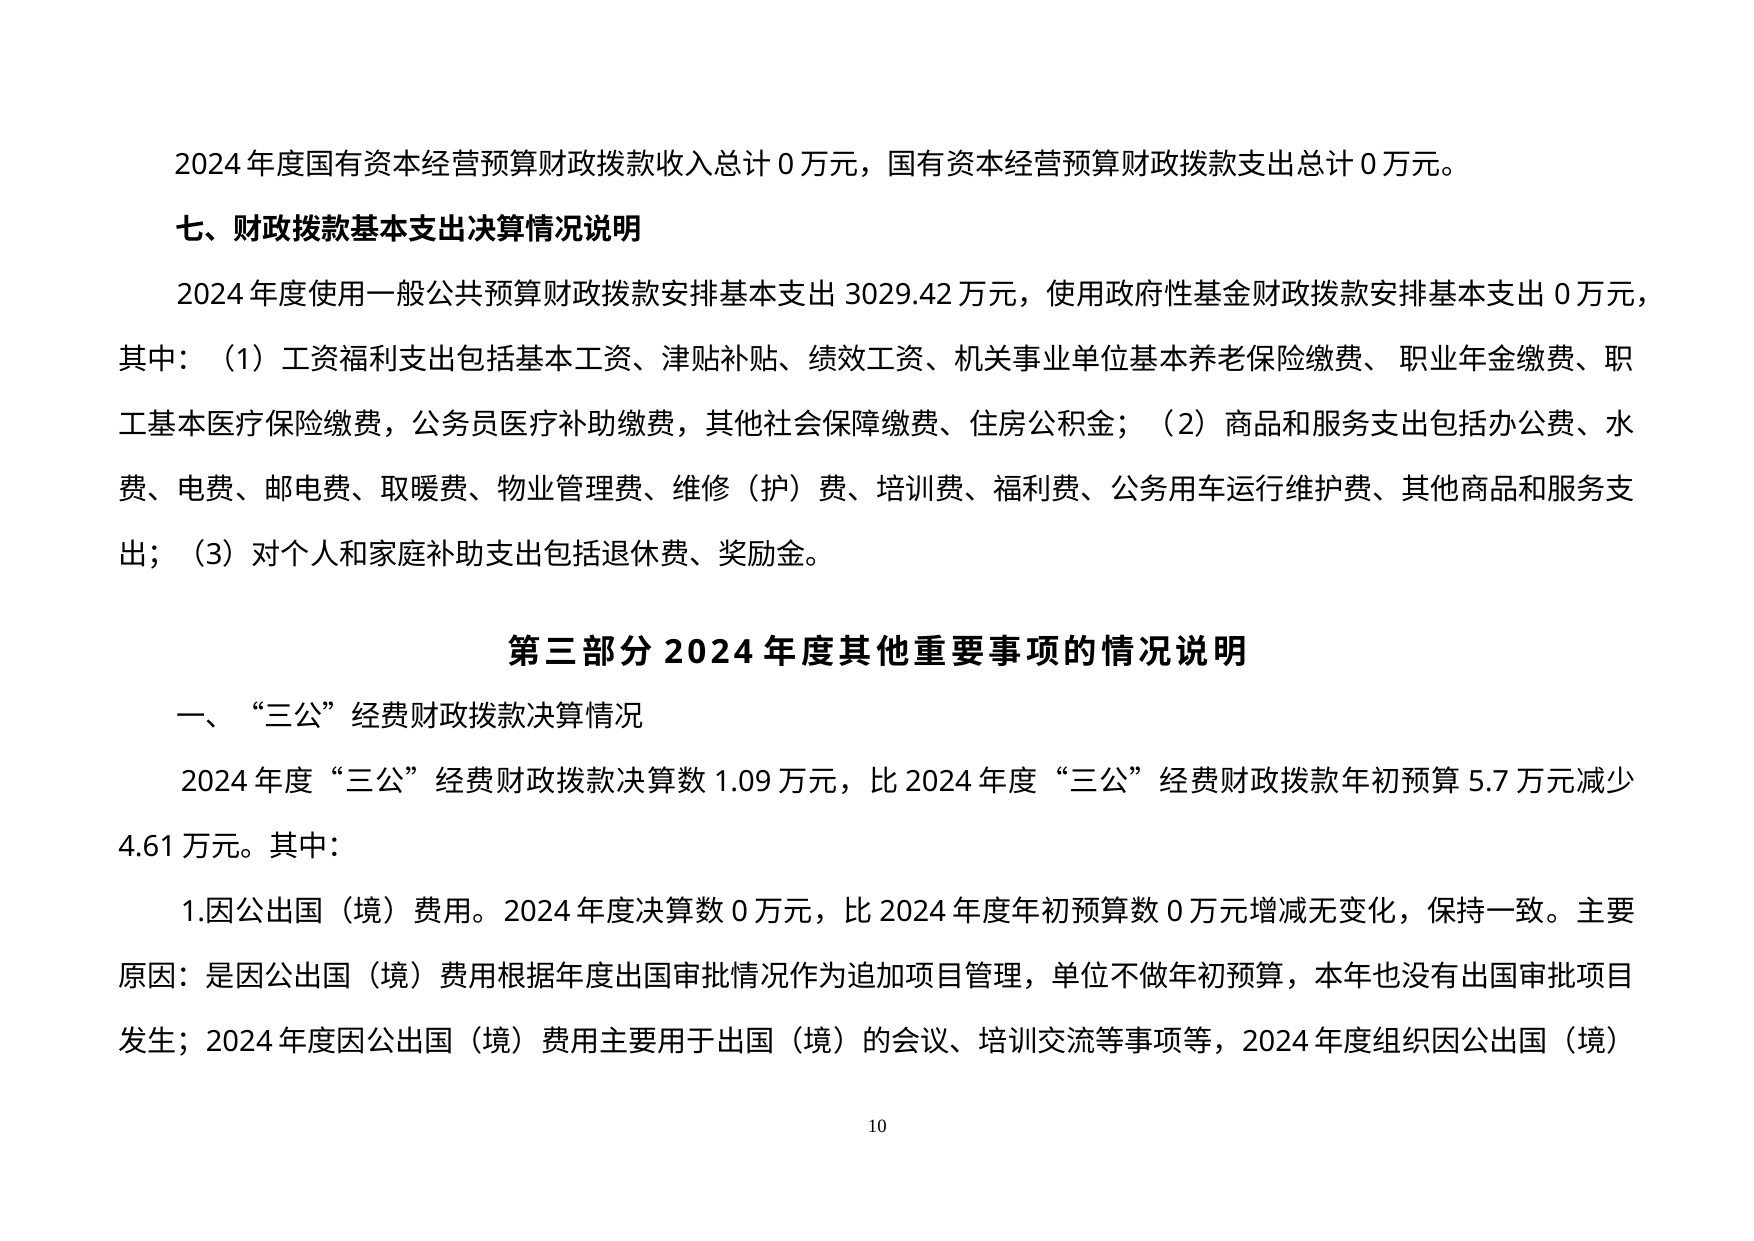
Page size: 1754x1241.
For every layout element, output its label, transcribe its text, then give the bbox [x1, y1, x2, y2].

text 2024年度国有资本经营预算财政拨款收入总计0万元，国有资本经营预算财政拨款支出总计0万元。 [118, 129, 1636, 194]
text 第三部分2024年度其他重要事项的情况说明 [118, 617, 1636, 682]
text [118, 877, 1636, 1072]
text 七、财政拨款基本支出决算情况说明 [118, 194, 1636, 259]
text 2024年度“三公”经费财政拨款决算数1.09万元，比2024年度“三公”经费财政拨款年初预算5.7万元减少4.61万元。其中： [118, 747, 1636, 877]
text 一、“三公”经费财政拨款决算情况 [118, 682, 1636, 747]
text 2024年度使用一般公共预算财政拨款安排基本支出3029.42万元，使用政府性基金财政拨款安排基本支出0万元，其中：（1）工资福利支出包括基本工资、津贴补贴、绩效工资、机关事业单位基本养老保险缴费、 职业年金缴费、职工基本医疗保险缴费，公务员医疗补助缴费，其他社会保障缴费、住房公积金；（2）商品和服务支出包括办公费、水费、电费、邮电费、取暖费、物业管理费、维修（护）费、培训费、福利费、公务用车运行维护费、其他商品和服务支出；（3）对个人和家庭补助支出包括退休费、奖励金。 [118, 259, 1636, 584]
